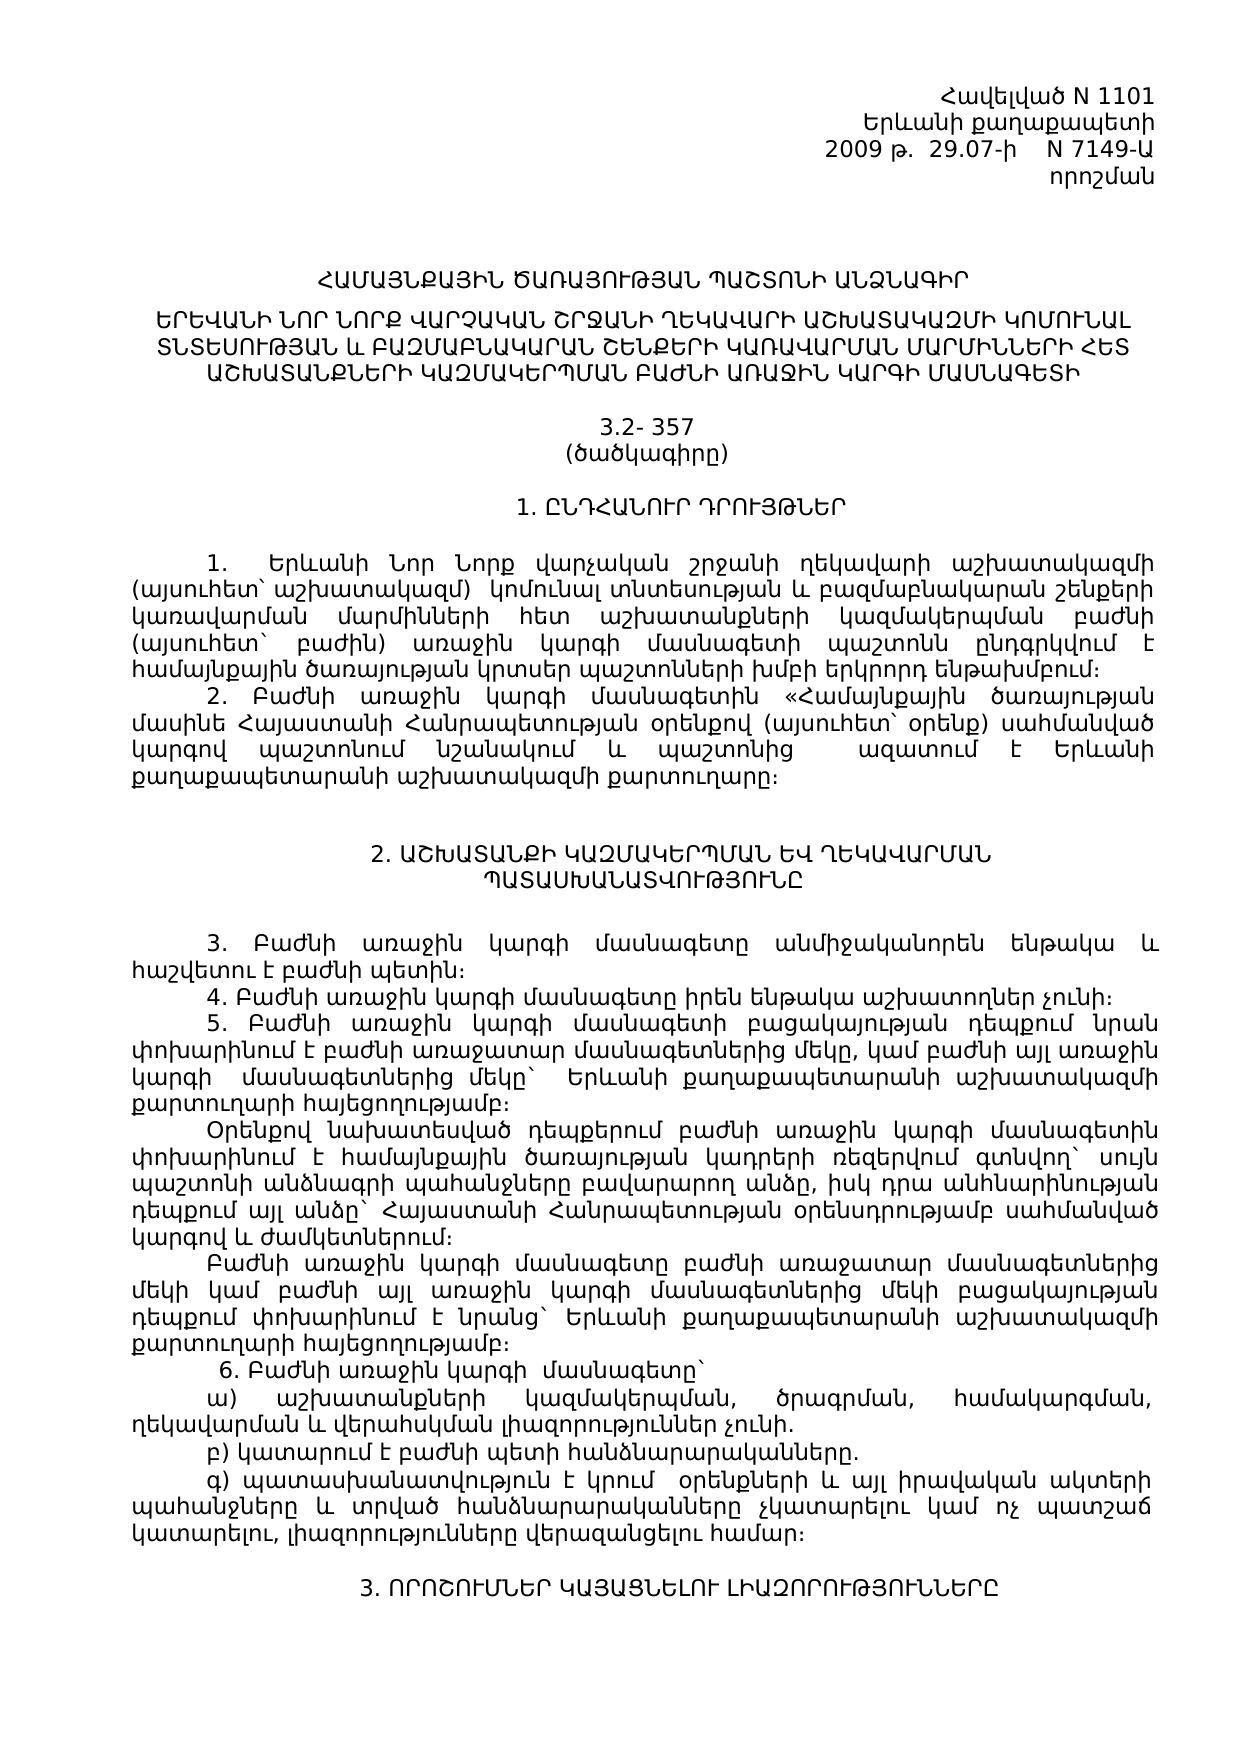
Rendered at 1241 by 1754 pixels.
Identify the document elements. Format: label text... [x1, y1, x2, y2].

text բ) կատարում է բաժնի պետի հանձնարարականները. [131, 1439, 1153, 1466]
text 5. Բաժնի առաջին կարգի մասնագետի բացակայության դեպքում նրան փոխարինում է բաժնի առաջատար մասնագետներից մեկը, կամ բաժնի այլ առաջին կարգի մասնագետներից մեկը` Երևանի քաղաքապետարանի աշխատակազմի քարտուղարի հայեցողությամբ։ [131, 1010, 1160, 1117]
text Օրենքով նախատեսված դեպքերում բաժնի առաջին կարգի մասնագետին փոխարինում է համայնքային ծառայության կադրերի ռեզերվում գտնվող` սույն պաշտոնի անձնագրի պահանջները բավարարող անձը, իսկ դրա անհնարինության դեպքում այլ անձը` Հայաստանի Հանրապետության օրենսդրությամբ սահմանված կարգով և ժամկետներում։ [131, 1117, 1160, 1250]
text գ) պատասխանատվություն է կրում օրենքների և այլ իրավական ակտերի պահանջները և տրված հանձնարարականները չկատարելու կամ ոչ պատշաճ կատարելու, լիազորությունները վերազանցելու համար։ [131, 1467, 1153, 1547]
text 3. Բաժնի առաջին կարգի մասնագետը անմիջականորեն ենթակա և հաշվետու է բաժնի պետին։ [131, 930, 1160, 984]
text 2. Բաժնի առաջին կարգի մասնագետին «Համայնքային ծառայության մասինե Հայաստանի Հանրապետության օրենքով (այսուհետ՝ օրենք) սահմանված կարգով պաշտոնում նշանակում և պաշտոնից ազատում է Երևանի քաղաքապետարանի աշխատակազմի քարտուղարը։ [131, 683, 1156, 790]
text 1. Երևանի Նոր Նորք վարչական շրջանի ղեկավարի աշխատակազմի (այսուհետ՝ աշխատակազմ) կոմունալ տնտեսության և բազմաբնակարան շենքերի կառավարման մարմինների հետ աշխատանքների կազմակերպման բաժնի (այսուհետ` բաժին) առաջին կարգի մասնագետի պաշտոնն ընդգրկվում է համայնքային ծառայության կրտսեր պաշտոնների խմբի երկրորդ ենթախմբում։ [131, 550, 1156, 683]
text 3.2- 357 [131, 414, 1162, 441]
text 2. ԱՇԽԱՏԱՆՔԻ ԿԱԶՄԱԿԵՐՊՄԱՆ ԵՎ ՂԵԿԱՎԱՐՄԱՆ ՊԱՏԱՍԽԱՆԱՏՎՈՒԹՅՈՒՆԸ [131, 841, 1156, 894]
text 6. Բաժնի առաջին կարգի մասնագետը` [131, 1357, 1160, 1384]
text 2009 թ. 29.07-ի N 7149-Ա որոշման [574, 136, 1156, 189]
text ա) աշխատանքների կազմակերպման, ծրագրման, համակարգման, ղեկավարման և վերահսկման լիազորություններ չունի. [131, 1385, 1153, 1438]
text (ծածկագիրը) [131, 441, 1162, 467]
text Հավելված N 1101 [574, 83, 1156, 109]
text 4. Բաժնի առաջին կարգի մասնագետը իրեն ենթակա աշխատողներ չունի։ [131, 984, 1160, 1010]
text Բաժնի առաջին կարգի մասնագետը բաժնի առաջատար մասնագետներից մեկի կամ բաժնի այլ առաջին կարգի մասնագետներից մեկի բացակայության դեպքում փոխարինում է նրանց` Երևանի քաղաքապետարանի աշխատակազմի քարտուղարի հայեցողությամբ։ [131, 1250, 1160, 1357]
text 3. ՈՐՈՇՈՒՄՆԵՐ ԿԱՅԱՑՆԵԼՈՒ ԼԻԱԶՈՐՈՒԹՅՈՒՆՆԵՐԸ [131, 1576, 1153, 1602]
subtitle ԵՐԵՎԱՆԻ ՆՈՐ ՆՈՐՔ ՎԱՐՉԱԿԱՆ ՇՐՋԱՆԻ ՂԵԿԱՎԱՐԻ ԱՇԽԱՏԱԿԱԶՄԻ ԿՈՄՈՒՆԱԼ ՏՆՏԵՍՈՒԹՅԱՆ և ԲԱԶՄԱԲՆԱԿԱՐԱՆ ՇԵՆՔԵՐԻ ԿԱՌԱՎԱՐՄԱՆ ՄԱՐՄԻՆՆԵՐԻ ՀԵՏ ԱՇԽԱՏԱՆՔՆԵՐԻ ԿԱԶՄԱԿԵՐՊՄԱՆ ԲԱԺՆԻ ԱՌԱՋԻՆ ԿԱՐԳԻ ՄԱՍՆԱԳԵՏԻ [131, 307, 1156, 387]
text Երևանի քաղաքապետի [574, 109, 1156, 136]
text ՀԱՄԱՅՆՔԱՅԻՆ ԾԱՌԱՅՈՒԹՅԱՆ ՊԱՇՏՈՆԻ ԱՆՁՆԱԳԻՐ [131, 267, 1156, 294]
text 1. ԸՆԴՀԱՆՈՒՐ ԴՐՈՒՅԹՆԵՐ [131, 494, 1156, 521]
